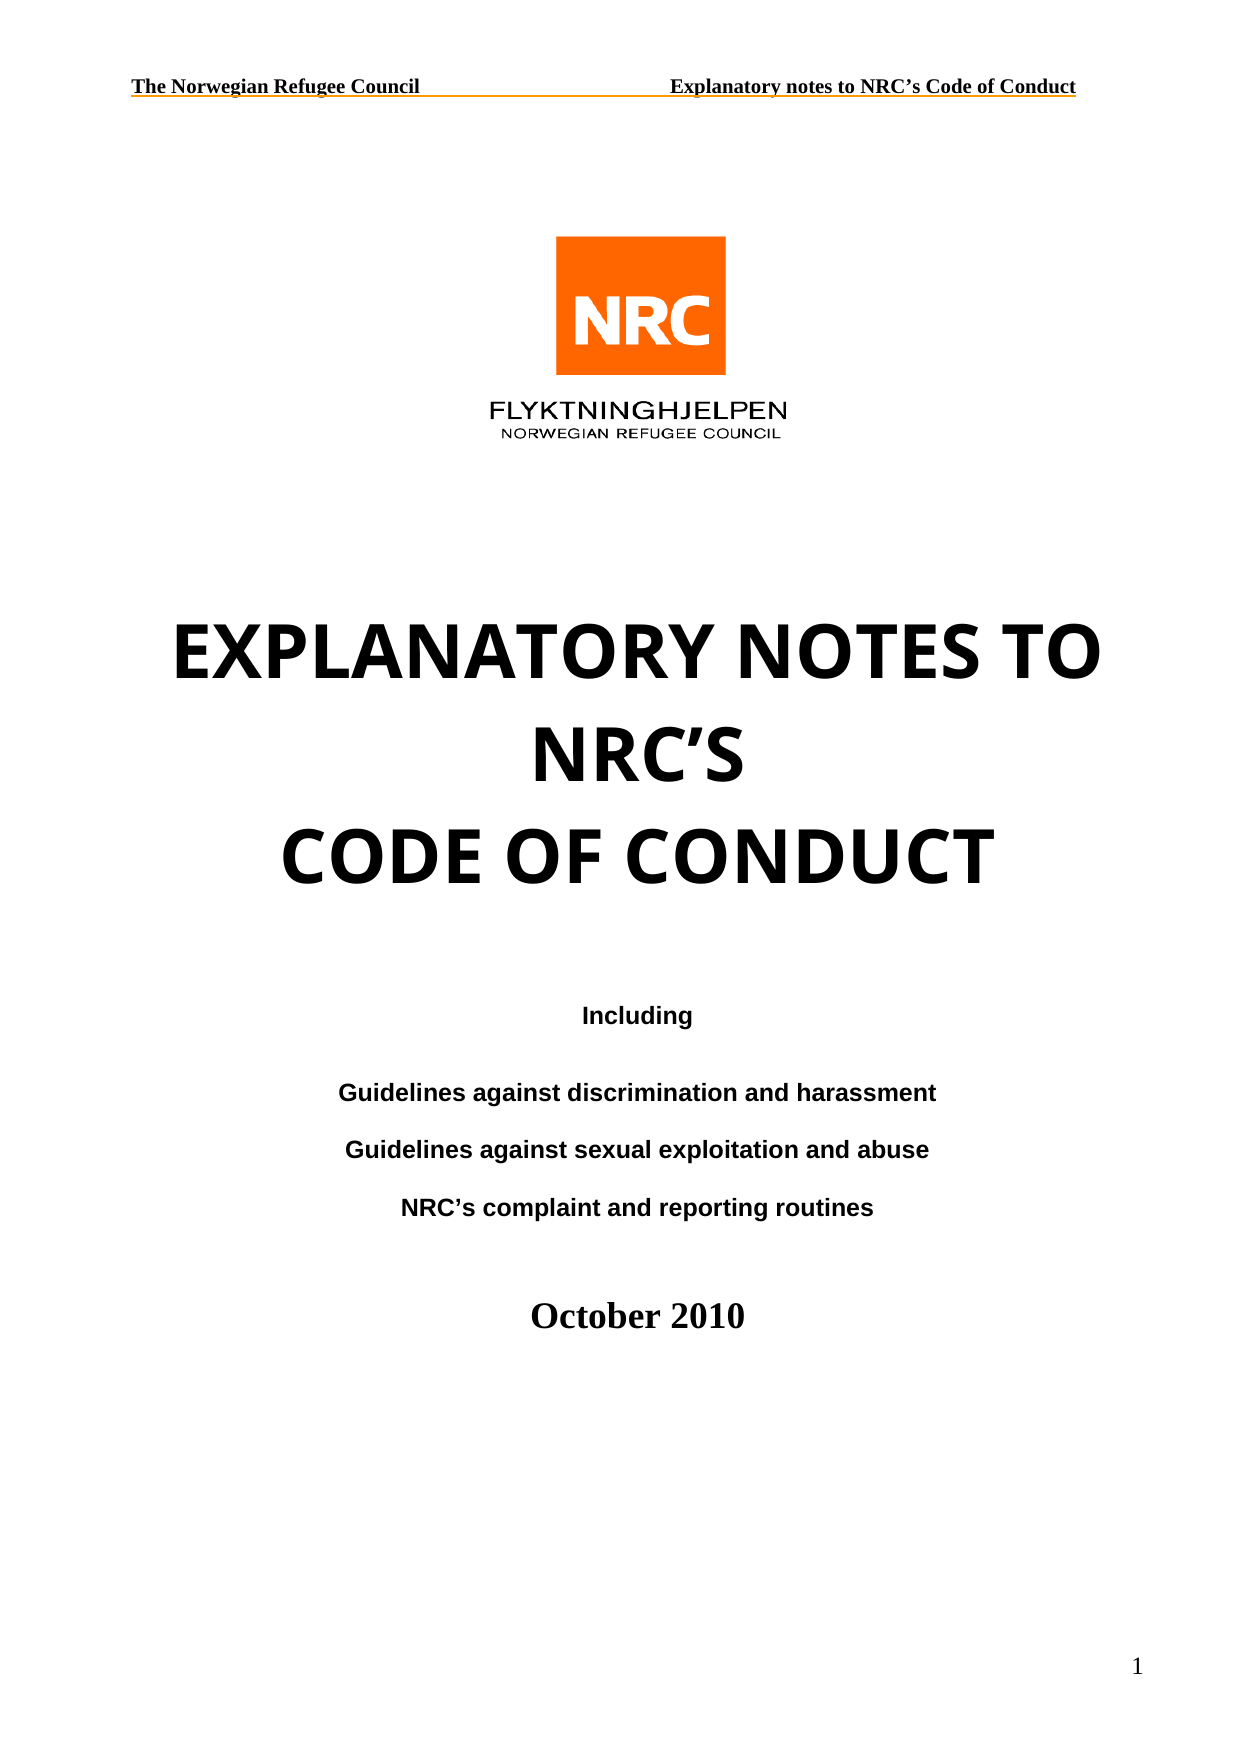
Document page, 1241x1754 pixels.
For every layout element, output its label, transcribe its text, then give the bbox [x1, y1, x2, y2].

text EXPLANATORY NOTES TO NRC’S [131, 599, 1144, 803]
text October 2010 [131, 1293, 1144, 1337]
text Guidelines against discrimination and harassment [131, 1078, 1144, 1107]
text Guidelines against sexual exploitation and abuse [131, 1135, 1144, 1164]
text CODE OF CONDUCT [131, 803, 1144, 905]
text Including [131, 1001, 1144, 1030]
text NRC’s complaint and reporting routines [131, 1193, 1144, 1222]
picture [453, 205, 822, 468]
